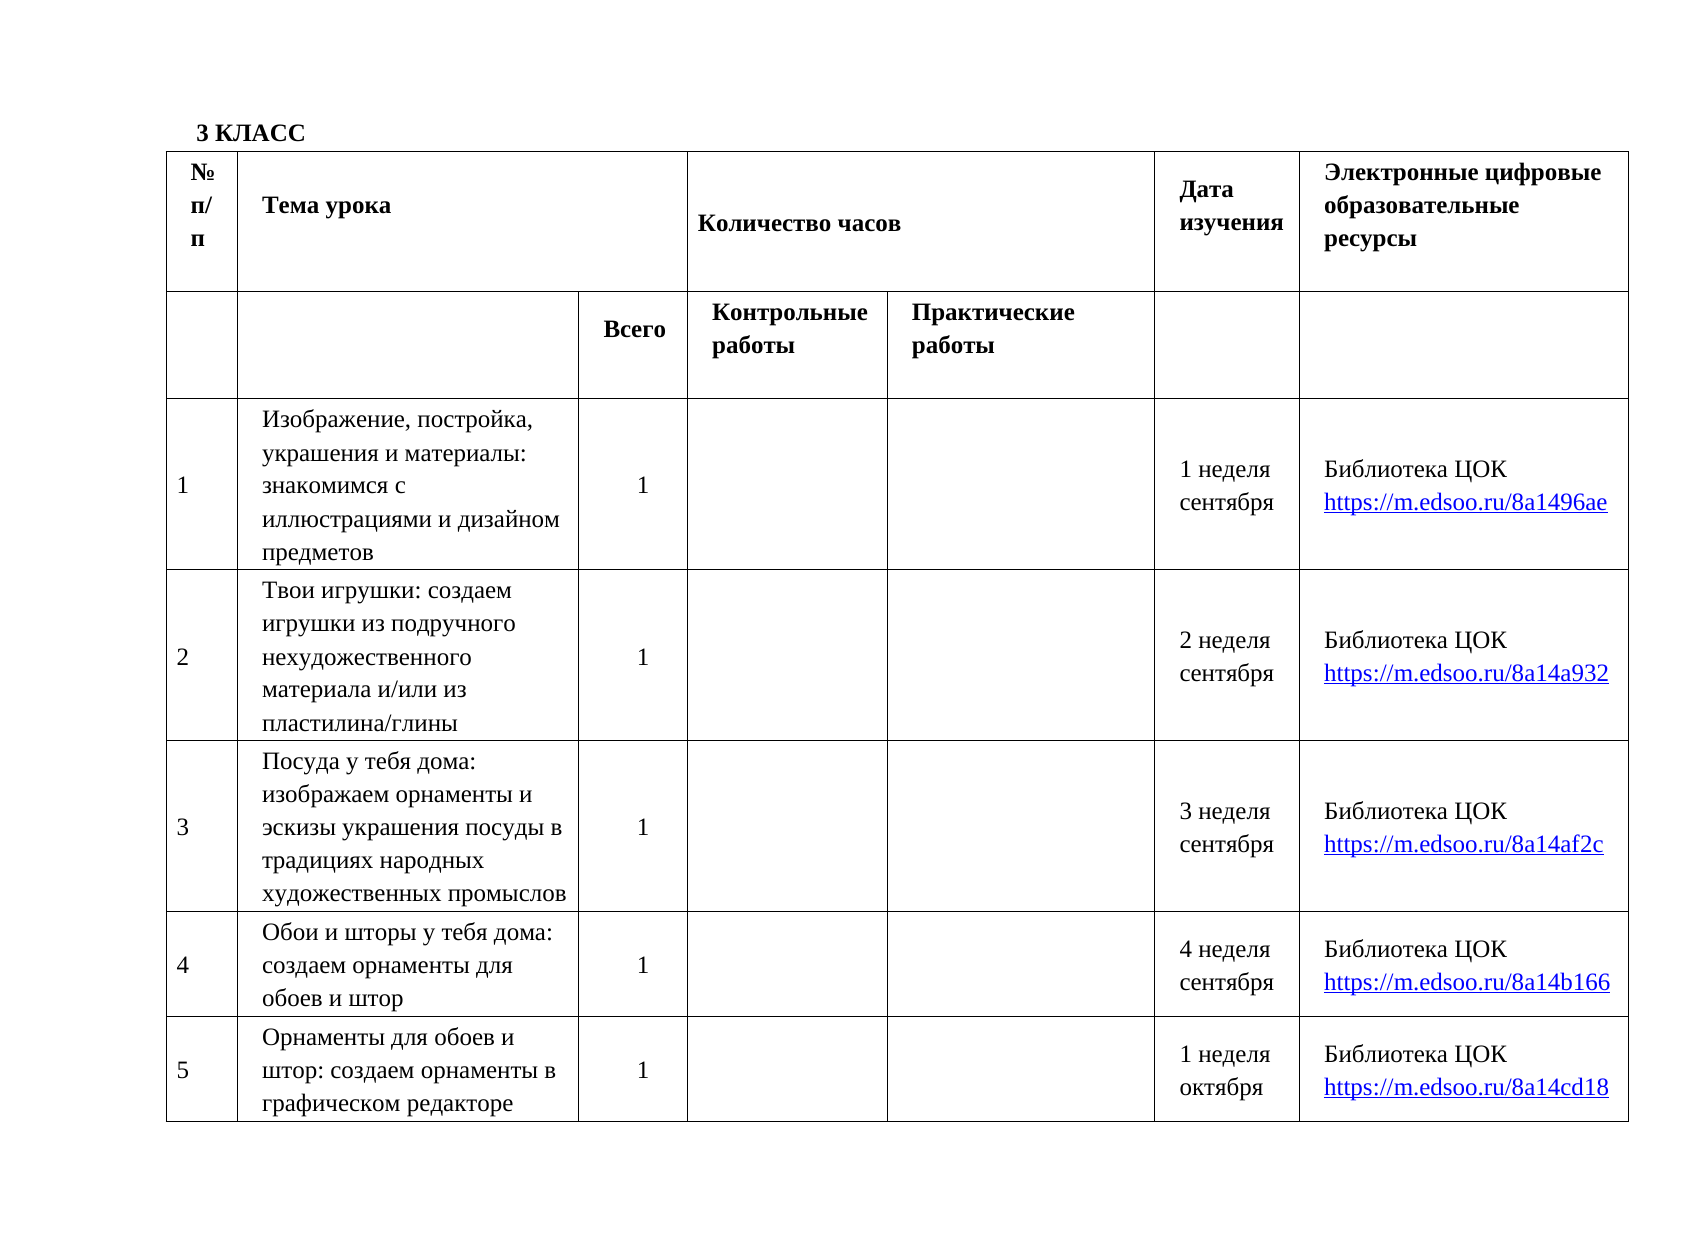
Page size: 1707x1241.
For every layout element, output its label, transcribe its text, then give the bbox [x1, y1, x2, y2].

table_cell [1155, 292, 1299, 398]
table_cell Практические работы [888, 292, 1154, 398]
table_cell [688, 1017, 887, 1121]
table_cell [688, 912, 887, 1016]
table_cell [888, 912, 1154, 1016]
table_cell Орнаменты для обоев и штор: создаем орнаменты в графическом редакторе [238, 1017, 578, 1121]
table_cell 4 [167, 912, 237, 1016]
table_header Тема урока [238, 152, 687, 291]
table_cell Библиотека ЦОК https://m.edsoo.ru/8a14af2c [1300, 741, 1628, 911]
table_cell [688, 741, 887, 911]
table_cell 1 [579, 741, 687, 911]
table_cell Библиотека ЦОК https://m.edsoo.ru/8a14a932 [1300, 570, 1628, 740]
table_cell Библиотека ЦОК https://m.edsoo.ru/8a1496ae [1300, 399, 1628, 569]
table_cell Библиотека ЦОК https://m.edsoo.ru/8a14cd18 [1300, 1017, 1628, 1121]
table_cell [888, 741, 1154, 911]
table_cell 1 [167, 399, 237, 569]
table_cell [167, 292, 237, 398]
table_cell Библиотека ЦОК https://m.edsoo.ru/8a14b166 [1300, 912, 1628, 1016]
table_cell 3 неделя сентября [1155, 741, 1299, 911]
table_cell Посуда у тебя дома: изображаем орнаменты и эскизы украшения посуды в традициях народных художественных промыслов [238, 741, 578, 911]
table_cell 4 неделя сентября [1155, 912, 1299, 1016]
table_cell 5 [167, 1017, 237, 1121]
table_cell [888, 399, 1154, 569]
table_cell 2 [167, 570, 237, 740]
table_header Электронные цифровые образовательные ресурсы [1300, 152, 1628, 291]
table_header № п/п [167, 152, 237, 291]
table_cell [1300, 292, 1628, 398]
table_header Количество часов [688, 152, 1154, 291]
table_cell 2 неделя сентября [1155, 570, 1299, 740]
table_cell 3 [167, 741, 237, 911]
table_cell [238, 292, 578, 398]
table_cell Контрольные работы [688, 292, 887, 398]
table_header Дата изучения [1155, 152, 1299, 291]
table_cell [888, 1017, 1154, 1121]
table_cell 1 [579, 399, 687, 569]
table_cell 1 неделя октября [1155, 1017, 1299, 1121]
table_cell Обои и шторы у тебя дома: создаем орнаменты для обоев и штор [238, 912, 578, 1016]
table_cell Изображение, постройка, украшения и материалы: знакомимся с иллюстрациями и дизайном предметов [238, 399, 578, 569]
table_cell Твои игрушки: создаем игрушки из подручного нехудожественного материала и/или из пластилина/глины [238, 570, 578, 740]
table_cell 1 [579, 570, 687, 740]
table_cell 1 [579, 1017, 687, 1121]
table_cell 1 [579, 912, 687, 1016]
table_cell Всего [579, 292, 687, 398]
table_cell [888, 570, 1154, 740]
table_cell 1 неделя сентября [1155, 399, 1299, 569]
table_cell [688, 399, 887, 569]
table_cell [688, 570, 887, 740]
text 3 КЛАСС [190, 118, 1618, 147]
